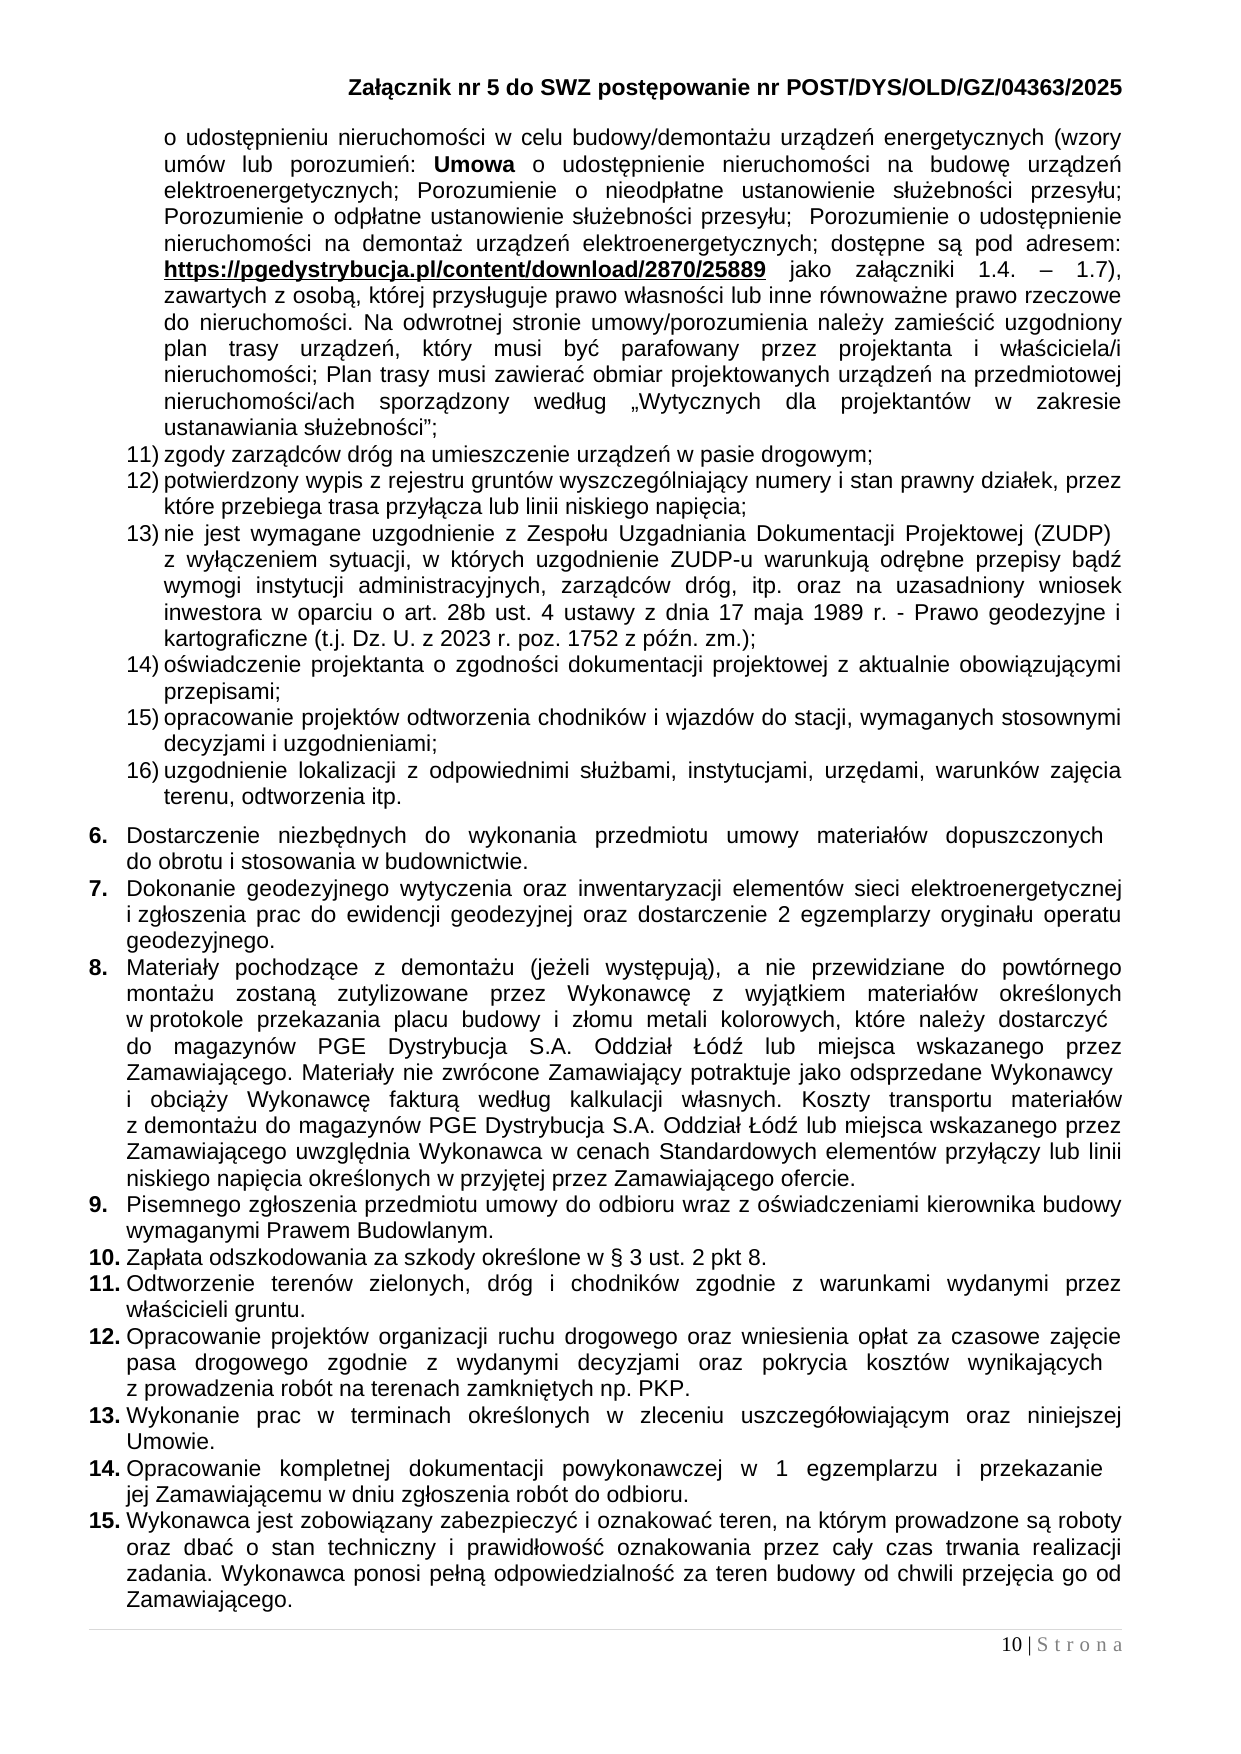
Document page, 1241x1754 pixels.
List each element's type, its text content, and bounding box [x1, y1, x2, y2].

list Opracowanie kompletnej dokumentacji powykonawczej w 1 egzemplarzu i przekazanie jej Zamawiającemu w dniu zgłoszenia robót do odbioru. [89, 1454, 1122, 1507]
list Opracowanie projektów organizacji ruchu drogowego oraz wniesienia opłat za czasowe zajęcie pasa drogowego zgodnie z wydanymi decyzjami oraz pokrycia kosztów wynikających z prowadzenia robót na terenach zamkniętych np. PKP. [89, 1323, 1122, 1402]
list zgody zarządców dróg na umieszczenie urządzeń w pasie drogowym; [126, 441, 1122, 467]
list Odtworzenie terenów zielonych, dróg i chodników zgodnie z warunkami wydanymi przez właścicieli gruntu. [89, 1270, 1122, 1323]
list potwierdzony wypis z rejestru gruntów wyszczególniający numery i stan prawny działek, przez które przebiega trasa przyłącza lub linii niskiego napięcia; [126, 467, 1122, 519]
list oświadczenie projektanta o zgodności dokumentacji projektowej z aktualnie obowiązującymi przepisami; [126, 651, 1122, 704]
list Wykonawca jest zobowiązany zabezpieczyć i oznakować teren, na którym prowadzone są roboty oraz dbać o stan techniczny i prawidłowość oznakowania przez cały czas trwania realizacji zadania. Wykonawca ponosi pełną odpowiedzialność za teren budowy od chwili przejęcia go od Zamawiającego. [89, 1507, 1122, 1613]
list nie jest wymagane uzgodnienie z Zespołu Uzgadniania Dokumentacji Projektowej (ZUDP) z wyłączeniem sytuacji, w których uzgodnienie ZUDP-u warunkują odrębne przepisy bądź wymogi instytucji administracyjnych, zarządców dróg, itp. oraz na uzasadniony wniosek inwestora w oparciu o art. 28b ust. 4 ustawy z dnia 17 maja 1989 r. - Prawo geodezyjne i kartograficzne (t.j. Dz. U. z 2023 r. poz. 1752 z późn. zm.); [126, 519, 1122, 651]
list opracowanie projektów odtworzenia chodników i wjazdów do stacji, wymaganych stosownymi decyzjami i uzgodnieniami; [126, 704, 1122, 757]
list Dokonanie geodezyjnego wytyczenia oraz inwentaryzacji elementów sieci elektroenergetycznej i zgłoszenia prac do ewidencji geodezyjnej oraz dostarczenie 2 egzemplarzy oryginału operatu geodezyjnego. [89, 875, 1122, 954]
list Zapłata odszkodowania za szkody określone w § 3 ust. 2 pkt 8. [89, 1244, 1122, 1270]
list Wykonanie prac w terminach określonych w zleceniu uszczegółowiającym oraz niniejszej Umowie. [89, 1402, 1122, 1454]
list uzgodnienie lokalizacji z odpowiednimi służbami, instytucjami, urzędami, warunków zajęcia terenu, odtworzenia itp. [126, 757, 1122, 809]
list Pisemnego zgłoszenia przedmiotu umowy do odbioru wraz z oświadczeniami kierownika budowy wymaganymi Prawem Budowlanym. [89, 1191, 1122, 1244]
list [126, 124, 1122, 441]
list Materiały pochodzące z demontażu (jeżeli występują), a nie przewidziane do powtórnego montażu zostaną zutylizowane przez Wykonawcę z wyjątkiem materiałów określonych w protokole przekazania placu budowy i złomu metali kolorowych, które należy dostarczyć do magazynów PGE Dystrybucja S.A. Oddział Łódź lub miejsca wskazanego przez Zamawiającego. Materiały nie zwrócone Zamawiający potraktuje jako odsprzedane Wykonawcy i obciąży Wykonawcę fakturą według kalkulacji własnych. Koszty transportu materiałów z demontażu do magazynów PGE Dystrybucja S.A. Oddział Łódź lub miejsca wskazanego przez Zamawiającego uwzględnia Wykonawca w cenach Standardowych elementów przyłączy lub linii niskiego napięcia określonych w przyjętej przez Zamawiającego ofercie. [89, 954, 1122, 1191]
list Dostarczenie niezbędnych do wykonania przedmiotu umowy materiałów dopuszczonych do obrotu i stosowania w budownictwie. [89, 822, 1122, 875]
